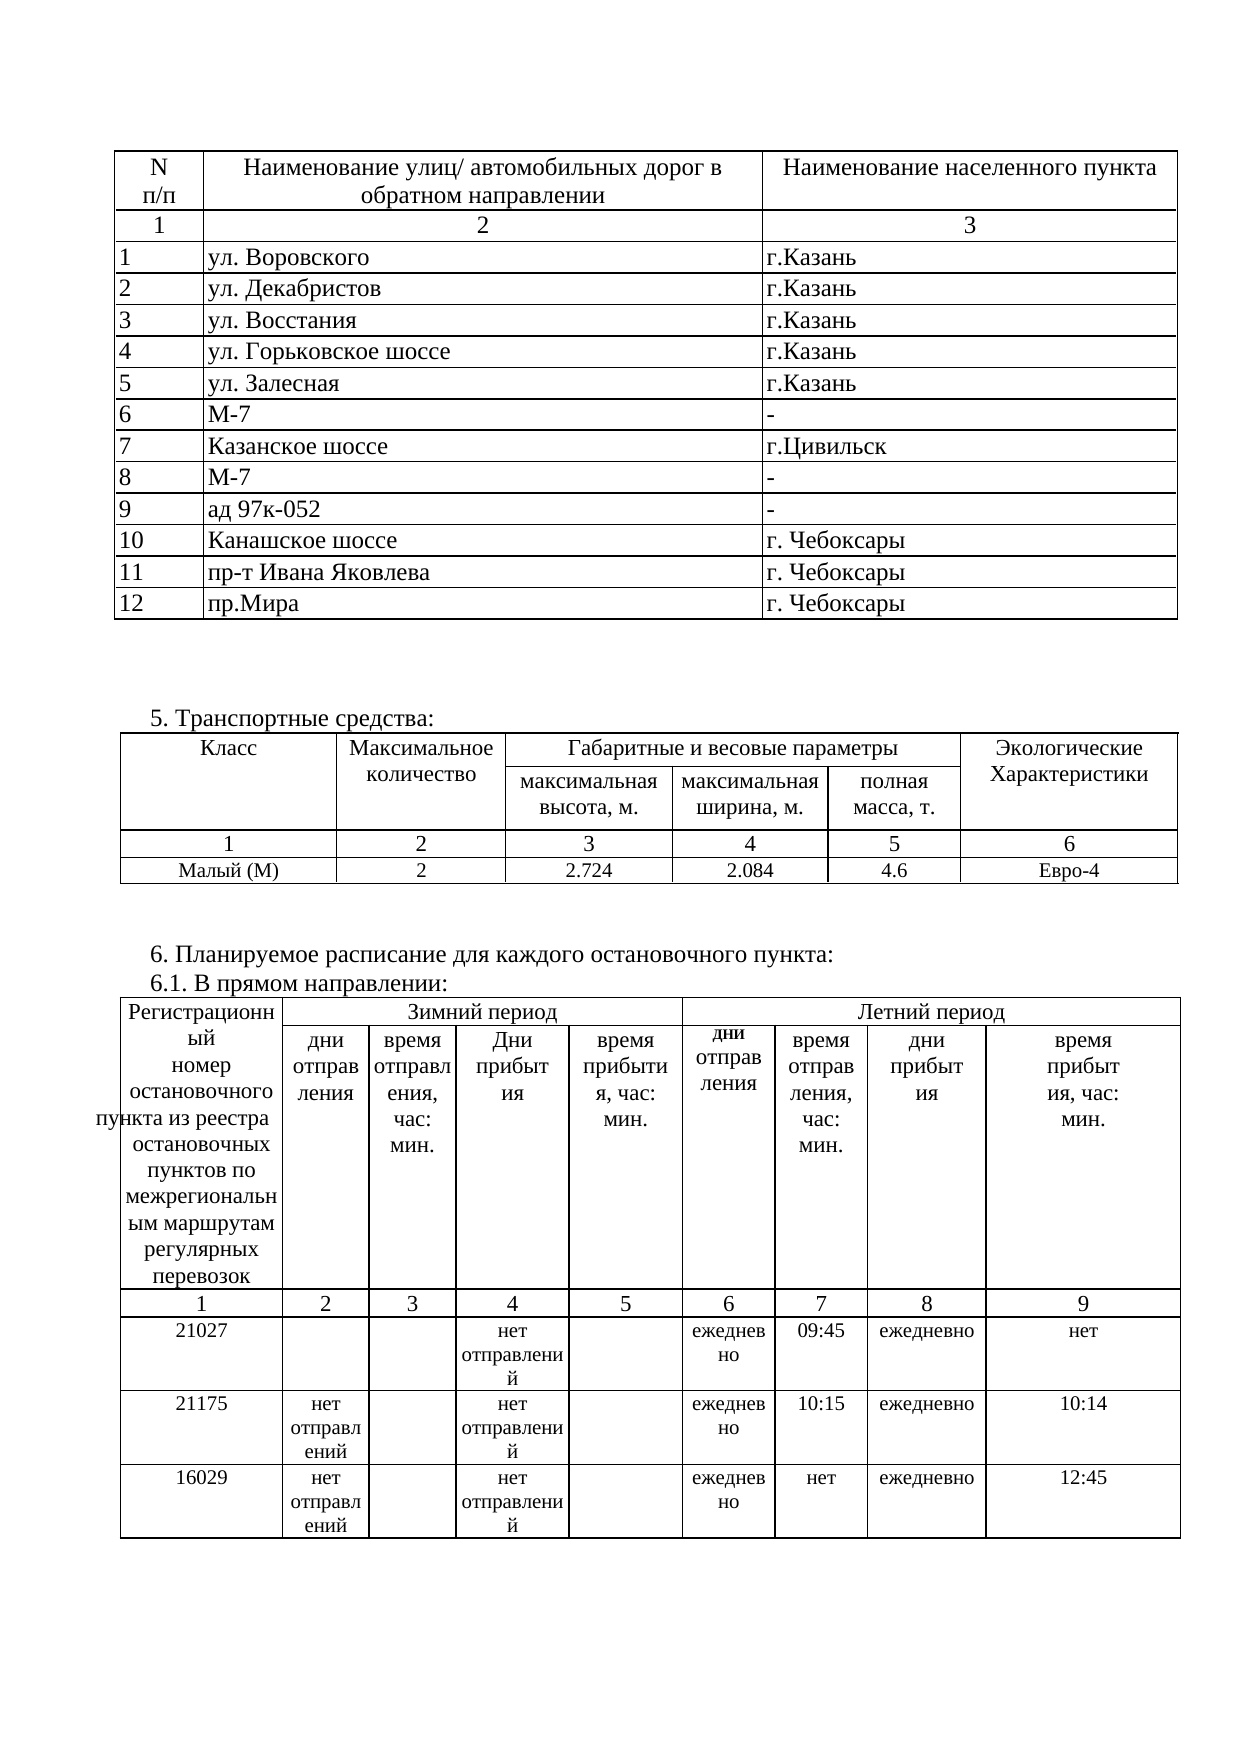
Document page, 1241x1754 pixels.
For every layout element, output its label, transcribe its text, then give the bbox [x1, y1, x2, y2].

table_cell 5 [829, 831, 960, 857]
table_cell г.Казань [763, 335, 1177, 366]
table_cell 2 [115, 273, 203, 303]
table_cell [283, 1318, 368, 1390]
table_cell 2 [337, 858, 505, 882]
table_cell - [763, 461, 1177, 492]
table_cell 4.6 [829, 858, 960, 882]
table_cell дни прибыт ия [868, 1026, 985, 1288]
table_header N п/п [115, 152, 203, 209]
text 6. Планируемое расписание для каждого остановочного пункта: [150, 939, 1090, 968]
table_cell г. Чебоксары [763, 555, 1177, 587]
table_cell ул. Воровского [204, 242, 762, 272]
table_cell г.Казань [763, 272, 1177, 303]
table_cell [570, 1318, 682, 1390]
table_cell 3 [115, 305, 203, 335]
table_cell г. Чебоксары [763, 524, 1177, 555]
table_cell нет [776, 1465, 867, 1537]
table_header Наименование населенного пункта [763, 152, 1177, 209]
table_header Наименование улиц/ автомобильных дорог в обратном направлении [204, 152, 762, 209]
table_cell 8 [868, 1290, 985, 1316]
table_cell 12 [115, 588, 203, 618]
table_cell 2 [204, 211, 762, 241]
table_cell ул. Горьковское шоссе [204, 337, 762, 366]
table_cell г.Казань [763, 366, 1177, 398]
table_cell 7 [776, 1290, 867, 1316]
table_header Максимальное количество [337, 734, 505, 829]
table_cell 6 [683, 1290, 774, 1316]
table_header Регистрационный номер остановочного пункта из реестра остановочных пунктов по межрегиональным маршрутам регулярных перевозок [121, 998, 282, 1288]
table_cell 4 [673, 831, 827, 857]
table_header Летний период [683, 998, 1180, 1024]
table_cell Евро-4 [961, 858, 1177, 882]
table_cell ДНИ отправ ления [683, 1026, 774, 1288]
table_cell Малый (М) [121, 858, 336, 882]
table_cell М-7 [204, 462, 762, 492]
table_cell [370, 1465, 455, 1537]
table_header Габаритные и весовые параметры [506, 734, 960, 766]
table_cell 09:45 [776, 1318, 867, 1390]
table_cell [570, 1391, 682, 1463]
table_cell 11 [115, 556, 203, 587]
table_cell время отправ ления, час: мин. [776, 1026, 867, 1288]
table_cell 2.724 [506, 858, 672, 882]
table_cell полная масса, т. [829, 767, 960, 829]
table_cell 2.084 [673, 858, 827, 882]
table_cell нет отправлений [457, 1318, 568, 1390]
table_cell 3 [763, 209, 1177, 241]
table_cell 1 [121, 831, 336, 857]
table_cell 1 [115, 210, 203, 241]
table_cell 1 [115, 242, 203, 272]
table_cell - [763, 492, 1177, 524]
table_cell Канашское шоссе [204, 525, 762, 555]
table_cell дни отправ ления [283, 1026, 368, 1288]
table_cell 12:45 [987, 1465, 1180, 1537]
table_header Класс [121, 734, 336, 829]
table_cell 7 [115, 430, 203, 461]
table_header Зимний период [283, 998, 682, 1024]
table_cell ежедневно [868, 1391, 985, 1463]
table_cell максимальная ширина, м. [673, 767, 827, 829]
table_cell 9 [115, 493, 203, 524]
table_cell 5 [570, 1290, 682, 1316]
table_cell 10 [115, 525, 203, 555]
table_cell нет отправлений [457, 1465, 568, 1537]
table_cell ежедневно [868, 1465, 985, 1537]
table_cell 2 [283, 1290, 368, 1316]
table_cell ад 97к-052 [204, 494, 762, 524]
table_cell 1 [121, 1290, 282, 1316]
table_cell нет [987, 1318, 1180, 1390]
table_cell нет отправлений [283, 1465, 368, 1537]
table_cell 6 [961, 831, 1177, 857]
table_cell 5 [115, 368, 203, 398]
table_cell [370, 1391, 455, 1463]
table_cell 3 [370, 1290, 455, 1316]
table_cell [370, 1318, 455, 1390]
table_cell Дни прибыт ия [457, 1026, 568, 1288]
table_cell 2 [337, 831, 505, 857]
table_cell ул. Залесная [204, 368, 762, 398]
table_cell 4 [115, 336, 203, 366]
table_cell 6 [115, 399, 203, 429]
table_cell нет отправлений [283, 1391, 368, 1463]
text 6.1. В прямом направлении: [150, 968, 1090, 997]
table_cell пр-т Ивана Яковлева [204, 557, 762, 587]
table_cell время прибыти я, час: мин. [570, 1026, 682, 1288]
table_cell время отправл ения, час: мин. [370, 1026, 455, 1288]
table_cell ежедневно [868, 1318, 985, 1390]
table_cell ежедневно [683, 1465, 774, 1537]
table_cell ежедневно [683, 1391, 774, 1463]
table_cell ежедневно [683, 1318, 774, 1390]
table_cell г.Казань [763, 304, 1177, 335]
table_cell ул. Декабристов [204, 274, 762, 303]
table_cell 8 [115, 462, 203, 492]
table_cell - [763, 398, 1177, 429]
table_cell 10:15 [776, 1391, 867, 1463]
table_cell нет отправлений [457, 1391, 568, 1463]
table_cell Казанское шоссе [204, 431, 762, 461]
table_cell г. Чебоксары [763, 587, 1177, 618]
table_cell 10:14 [987, 1391, 1180, 1463]
table_cell М-7 [204, 400, 762, 429]
text 5. Транспортные средства: [150, 703, 1090, 732]
table_cell г.Цивильск [763, 429, 1177, 461]
table_cell 21027 [121, 1318, 282, 1390]
table_cell 9 [987, 1290, 1180, 1316]
table_cell ул. Восстания [204, 305, 762, 335]
table_cell [570, 1465, 682, 1537]
table_cell 16029 [121, 1465, 282, 1537]
table_cell пр.Мира [204, 588, 762, 618]
table_cell 4 [457, 1290, 568, 1316]
table_cell максимальная высота, м. [506, 767, 672, 829]
table_cell время прибыт ия, час: мин. [987, 1026, 1180, 1288]
table_header Экологические Характеристики [961, 734, 1177, 829]
table_cell 3 [506, 831, 672, 857]
table_cell 21175 [121, 1391, 282, 1463]
table_cell г.Казань [763, 241, 1177, 272]
